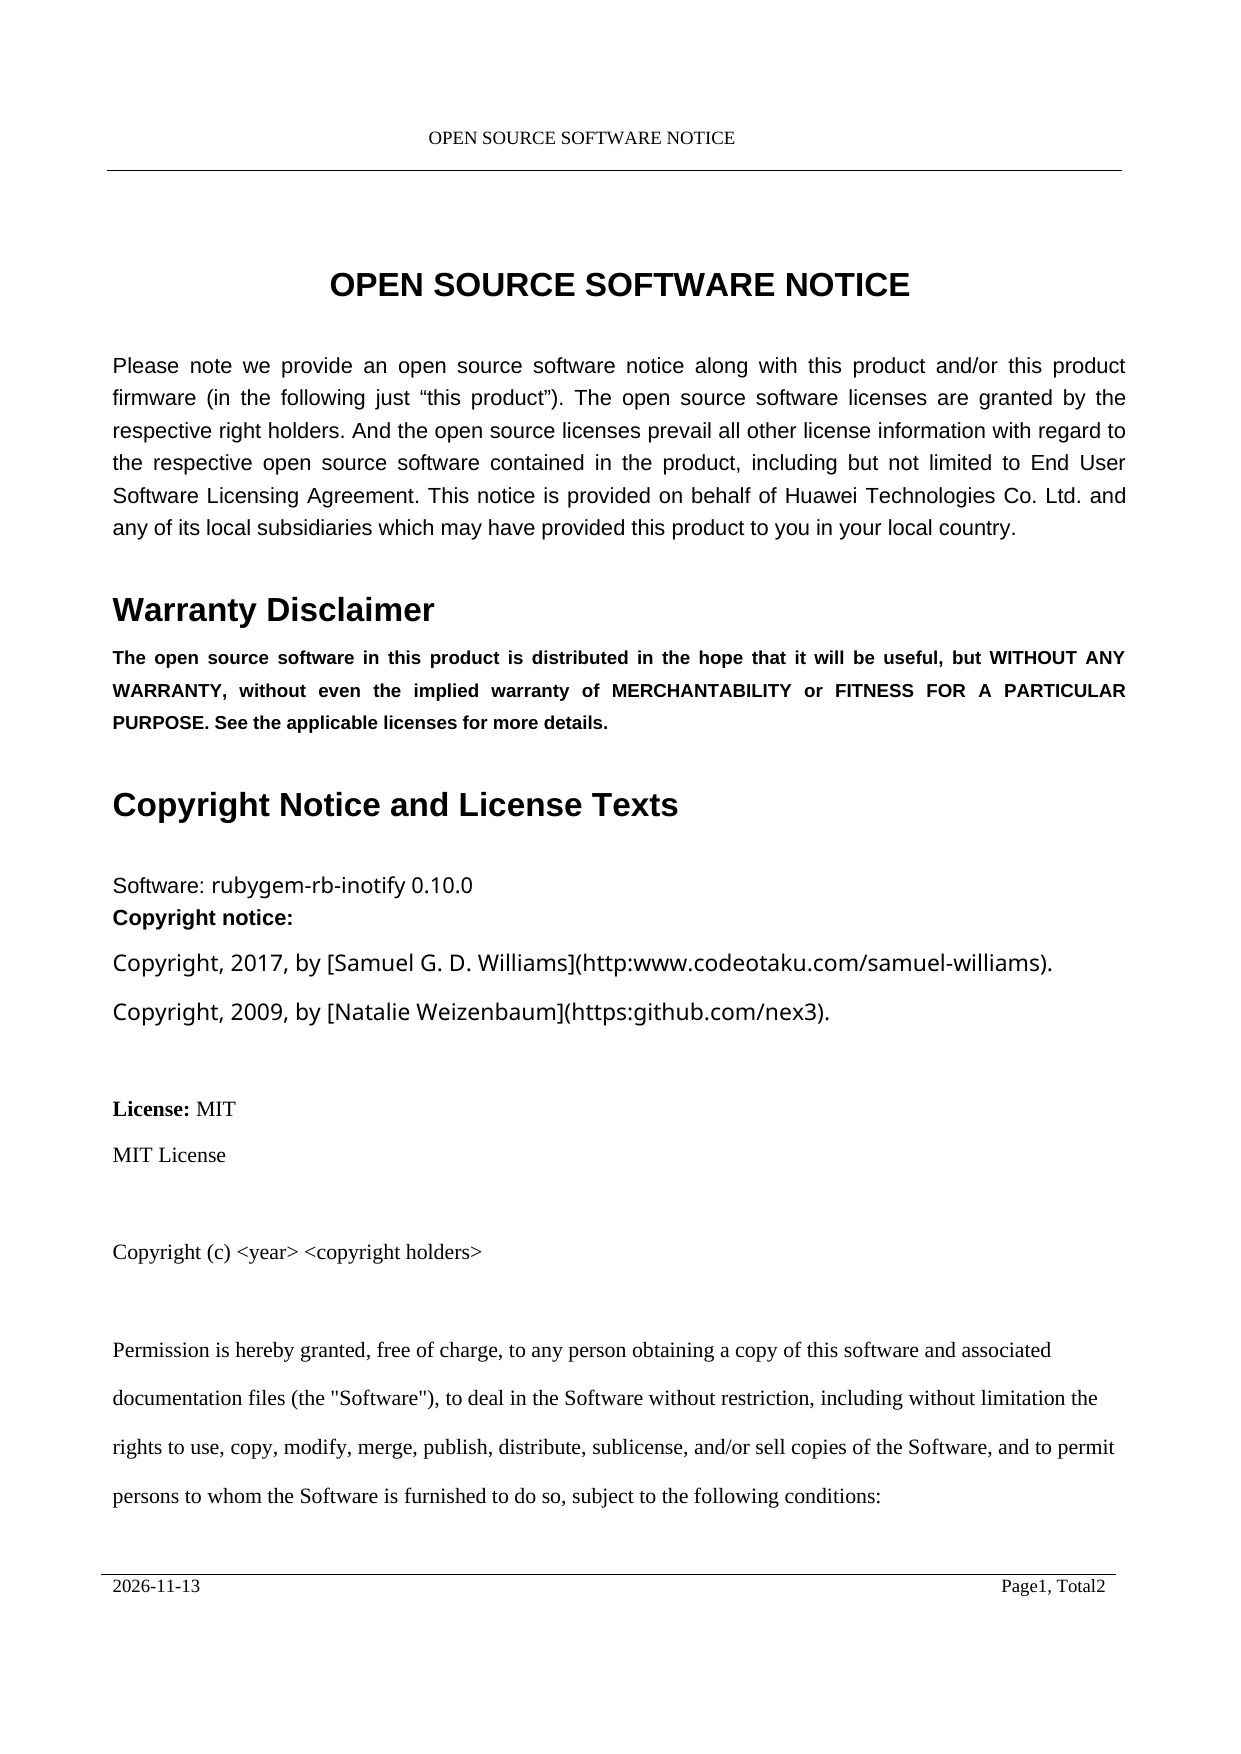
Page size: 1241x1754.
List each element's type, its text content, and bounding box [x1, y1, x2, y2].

text License: MIT [112, 1093, 1128, 1125]
text Warranty Disclaimer [112, 576, 1128, 641]
text OPEN SOURCE SOFTWARE NOTICE [112, 251, 1128, 316]
text Copyright notice: [112, 901, 1128, 934]
text Please note we provide an open source software notice along with this product and/or this product firmware (in the following just “this product”). The open source software licenses are granted by the respective right holders. And the open source licenses prevail all other license information with regard to the respective open source software contained in the product, including but not limited to End User Software Licensing Agreement. This notice is provided on behalf of Huawei Technologies Co. Ltd. and any of its local subsidiaries which may have provided this product to you in your local country. [112, 349, 1128, 544]
text Software: rubygem-rb-inotify 0.10.0 [112, 869, 1128, 901]
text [112, 1138, 1128, 1512]
text Copyright Notice and License Texts [112, 771, 1128, 836]
text The open source software in this product is distributed in the hope that it will be useful, but WITHOUT ANY WARRANTY, without even the implied warranty of MERCHANTABILITY or FITNESS FOR A PARTICULAR PURPOSE. See the applicable licenses for more details. [112, 641, 1128, 739]
text Copyright, 2017, by [Samuel G. D. Williams](http:www.codeotaku.com/samuel-williams). Copyright, 2009, by [Natalie Weizenbaum](https:github.com/nex3). [112, 947, 1128, 1077]
